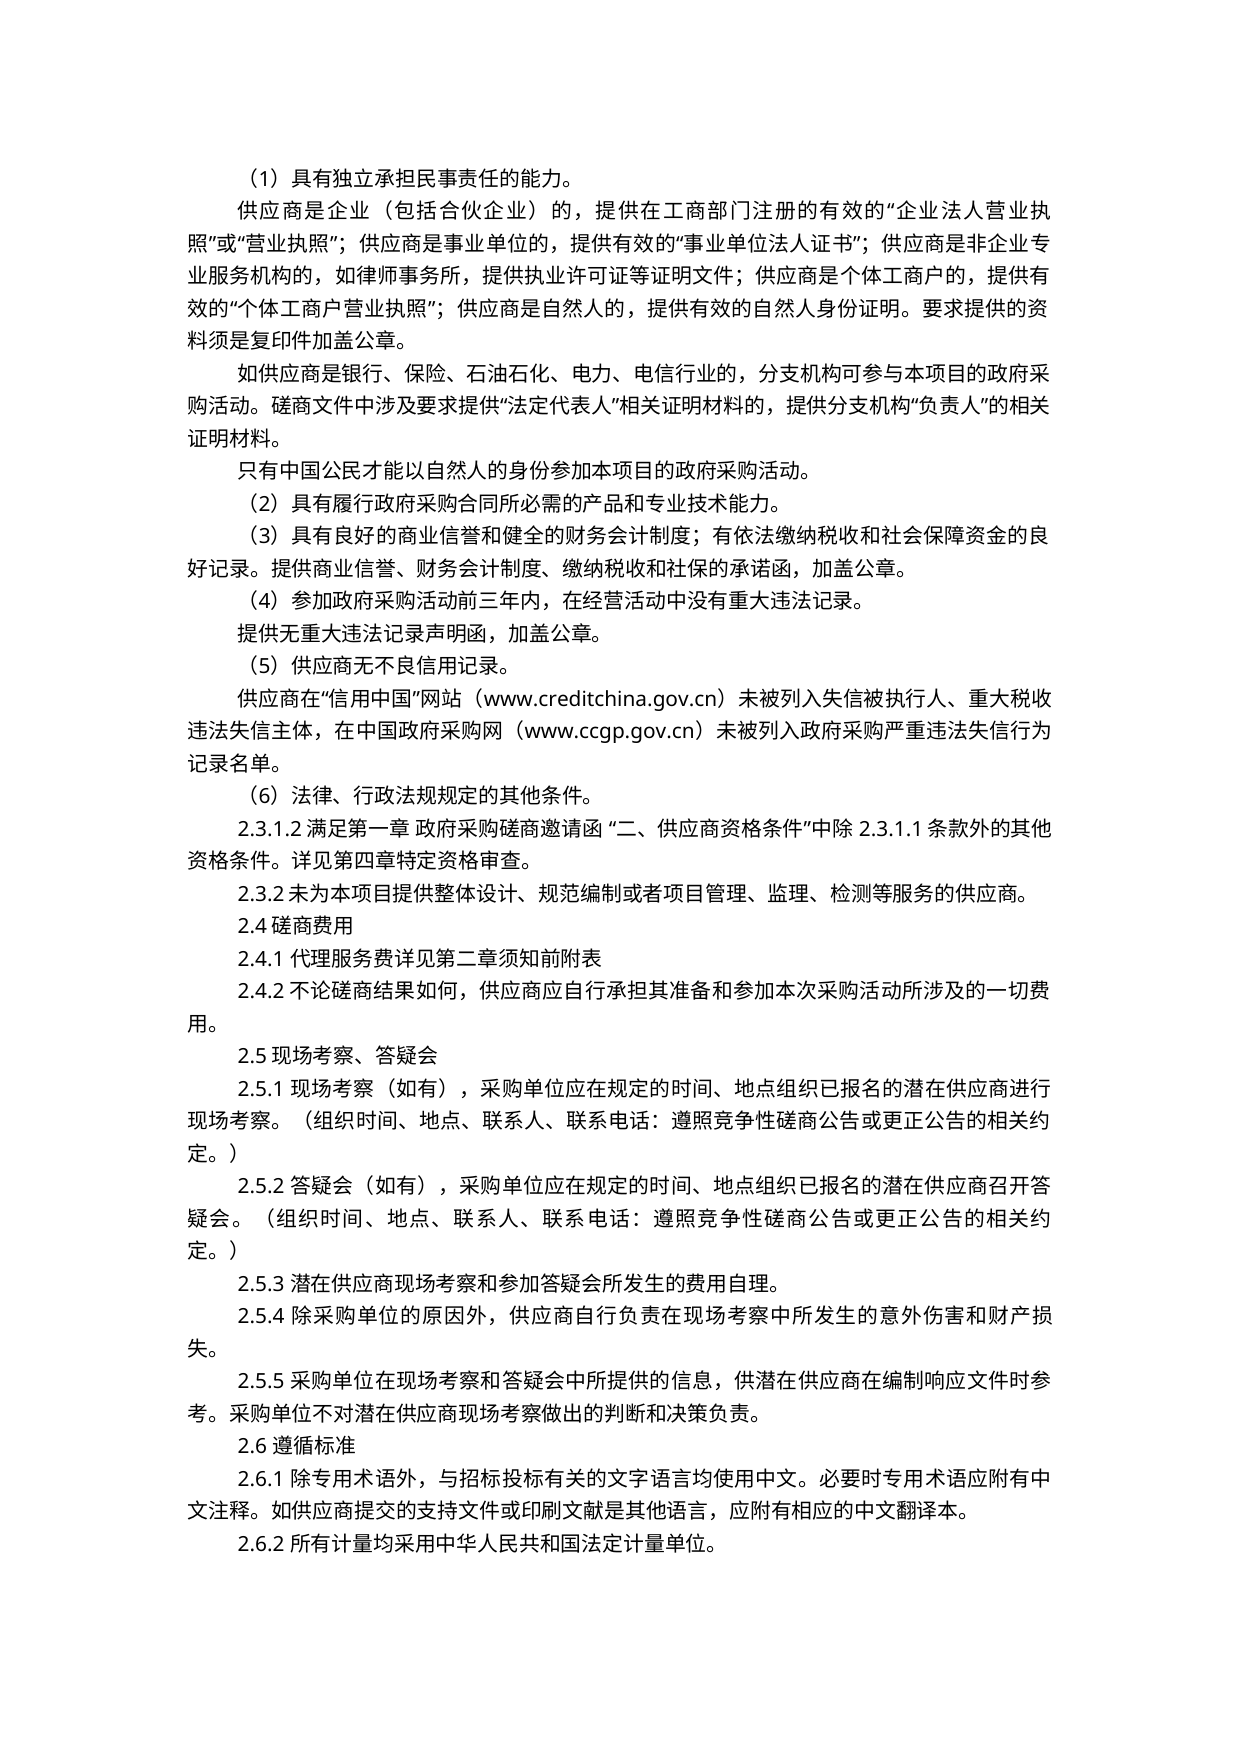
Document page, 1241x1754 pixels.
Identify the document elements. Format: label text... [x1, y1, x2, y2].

text （5）供应商无不良信用记录。 [187, 649, 1053, 682]
text （3）具有良好的商业信誉和健全的财务会计制度；有依法缴纳税收和社会保障资金的良好记录。提供商业信誉、财务会计制度、缴纳税收和社保的承诺函，加盖公章。 [187, 519, 1053, 584]
text 2.5现场考察、答疑会 [187, 1039, 1053, 1072]
text 2.3.1.2满足第一章 政府采购磋商邀请函 “二、供应商资格条件”中除2.3.1.1条款外的其他资格条件。详见第四章特定资格审查。 [187, 812, 1053, 877]
text 2.4.2不论磋商结果如何，供应商应自行承担其准备和参加本次采购活动所涉及的一切费用。 [187, 974, 1053, 1039]
text 2.6.1 除专用术语外，与招标投标有关的文字语言均使用中文。必要时专用术语应附有中文注释。如供应商提交的支持文件或印刷文献是其他语言，应附有相应的中文翻译本。 [187, 1462, 1053, 1527]
text 2.4磋商费用 [187, 909, 1053, 942]
text 提供无重大违法记录声明函，加盖公章。 [187, 617, 1053, 649]
text 2.3.2未为本项目提供整体设计、规范编制或者项目管理、监理、检测等服务的供应商。 [187, 877, 1053, 909]
text 如供应商是银行、保险、石油石化、电力、电信行业的，分支机构可参与本项目的政府采购活动。磋商文件中涉及要求提供“法定代表人”相关证明材料的，提供分支机构“负责人”的相关证明材料。 [187, 357, 1053, 454]
text （4）参加政府采购活动前三年内，在经营活动中没有重大违法记录。 [187, 584, 1053, 617]
text 2.5.1 现场考察（如有），采购单位应在规定的时间、地点组织已报名的潜在供应商进行现场考察。（组织时间、地点、联系人、联系电话：遵照竞争性磋商公告或更正公告的相关约定。） [187, 1072, 1053, 1169]
text 2.6 遵循标准 [187, 1429, 1053, 1462]
text 2.5.2 答疑会（如有），采购单位应在规定的时间、地点组织已报名的潜在供应商召开答疑会。（组织时间、地点、联系人、联系电话：遵照竞争性磋商公告或更正公告的相关约定。） [187, 1169, 1053, 1267]
text 2.5.4 除采购单位的原因外，供应商自行负责在现场考察中所发生的意外伤害和财产损失。 [187, 1299, 1053, 1364]
text 2.5.3 潜在供应商现场考察和参加答疑会所发生的费用自理。 [187, 1267, 1053, 1299]
text 2.6.2 所有计量均采用中华人民共和国法定计量单位。 [187, 1527, 1053, 1559]
text （2）具有履行政府采购合同所必需的产品和专业技术能力。 [187, 487, 1053, 519]
text 只有中国公民才能以自然人的身份参加本项目的政府采购活动。 [187, 454, 1053, 487]
text （1）具有独立承担民事责任的能力。 [187, 162, 1053, 194]
text （6）法律、行政法规规定的其他条件。 [187, 779, 1053, 812]
text 供应商在“信用中国”网站（www.creditchina.gov.cn）未被列入失信被执行人、重大税收违法失信主体，在中国政府采购网（www.ccgp.gov.cn）未被列入政府采购严重违法失信行为记录名单。 [187, 682, 1053, 779]
text 2.5.5 采购单位在现场考察和答疑会中所提供的信息，供潜在供应商在编制响应文件时参考。采购单位不对潜在供应商现场考察做出的判断和决策负责。 [187, 1364, 1053, 1429]
text 2.4.1 代理服务费详见第二章须知前附表 [187, 942, 1053, 974]
text 供应商是企业（包括合伙企业）的，提供在工商部门注册的有效的“企业法人营业执照”或“营业执照”；供应商是事业单位的，提供有效的“事业单位法人证书”；供应商是非企业专业服务机构的，如律师事务所，提供执业许可证等证明文件；供应商是个体工商户的，提供有效的“个体工商户营业执照”；供应商是自然人的，提供有效的自然人身份证明。要求提供的资料须是复印件加盖公章。 [187, 194, 1053, 357]
